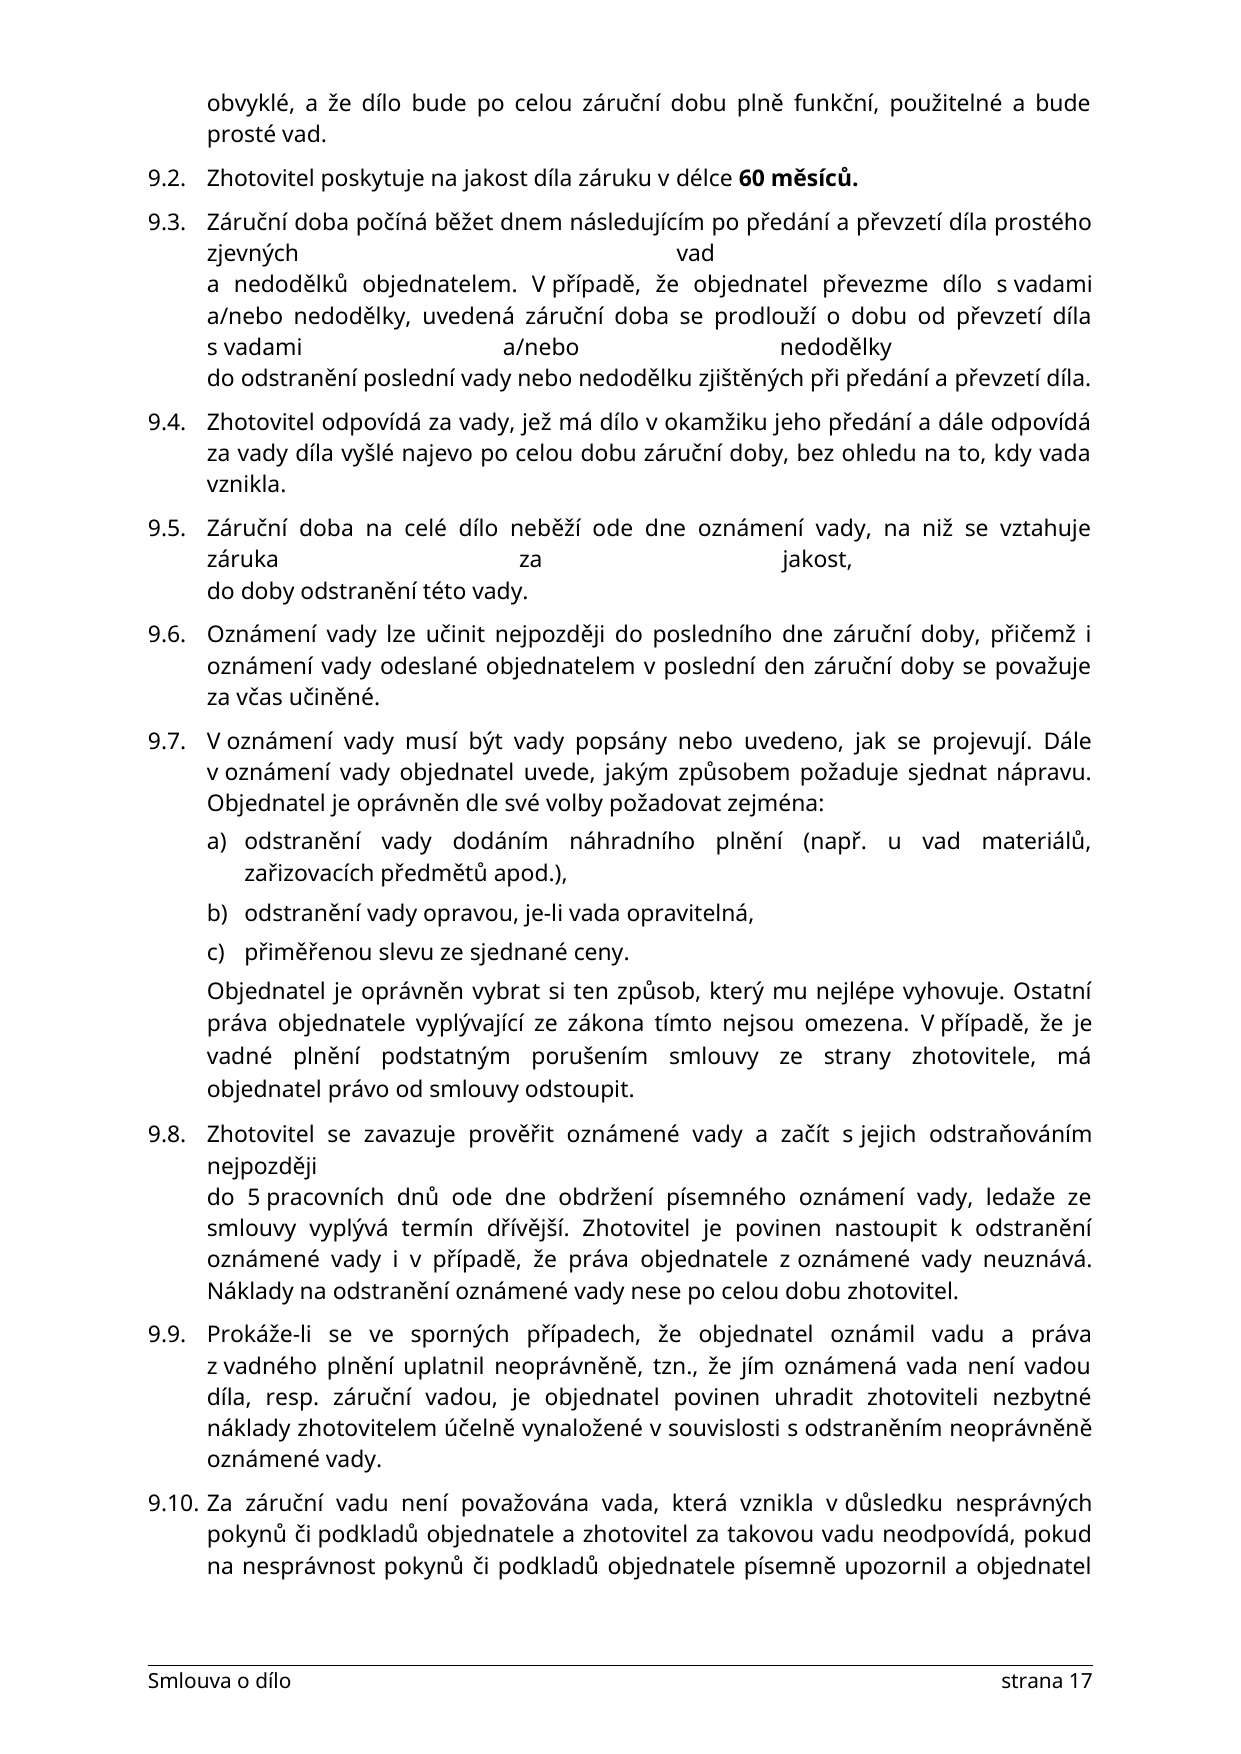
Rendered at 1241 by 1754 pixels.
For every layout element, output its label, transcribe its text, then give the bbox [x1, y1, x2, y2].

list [148, 1487, 1093, 1581]
list Záruční doba počíná běžet dnem následujícím po předání a převzetí díla prostého zjevných vad a nedodělků objednatelem. V případě, že objednatel převezme dílo s vadami a/nebo nedodělky, uvedená záruční doba se prodlouží o dobu od převzetí díla s vadami a/nebo nedodělky do odstranění poslední vady nebo nedodělku zjištěných při předání a převzetí díla. [148, 206, 1093, 393]
list Záruční doba na celé dílo neběží ode dne oznámení vady, na niž se vztahuje záruka za jakost, do doby odstranění této vady. [148, 512, 1093, 606]
list Zhotovitel poskytuje na jakost díla záruku v délce 60 měsíců. [148, 162, 1093, 193]
list Oznámení vady lze učinit nejpozději do posledního dne záruční doby, přičemž i oznámení vady odeslané objednatelem v poslední den záruční doby se považuje za včas učiněné. [148, 618, 1093, 712]
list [148, 87, 1093, 149]
list Zhotovitel odpovídá za vady, jež má dílo v okamžiku jeho předání a dále odpovídá za vady díla vyšlé najevo po celou dobu záruční doby, bez ohledu na to, kdy vada vznikla. [148, 406, 1093, 499]
list Prokáže-li se ve sporných případech, že objednatel oznámil vadu a práva z vadného plnění uplatnil neoprávněně, tzn., že jím oznámená vada není vadou díla, resp. záruční vadou, je objednatel povinen uhradit zhotoviteli nezbytné náklady zhotovitelem účelně vynaložené v souvislosti s odstraněním neoprávněně oznámené vady. [148, 1318, 1093, 1474]
list přiměřenou slevu ze sjednané ceny. [207, 936, 1093, 967]
list Zhotovitel se zavazuje prověřit oznámené vady a začít s jejich odstraňováním nejpozději do 5 pracovních dnů ode dne obdržení písemného oznámení vady, ledaže ze smlouvy vyplývá termín dřívější. Zhotovitel je povinen nastoupit k odstranění oznámené vady i v případě, že práva objednatele z oznámené vady neuznává. Náklady na odstranění oznámené vady nese po celou dobu zhotovitel. [148, 1118, 1093, 1306]
list odstranění vady dodáním náhradního plnění (např. u vad materiálů, zařizovacích předmětů apod.), [207, 824, 1093, 889]
list odstranění vady opravou, je-li vada opravitelná, [207, 896, 1093, 928]
text Objednatel je oprávněn vybrat si ten způsob, který mu nejlépe vyhovuje. Ostatní práva objednatele vyplývající ze zákona tímto nejsou omezena. V případě, že je vadné plnění podstatným porušením smlouvy ze strany zhotovitele, má objednatel právo od smlouvy odstoupit. [207, 974, 1093, 1104]
list V oznámení vady musí být vady popsány nebo uvedeno, jak se projevují. Dále v oznámení vady objednatel uvede, jakým způsobem požaduje sjednat nápravu. Objednatel je oprávněn dle své volby požadovat zejména: [148, 724, 1093, 818]
